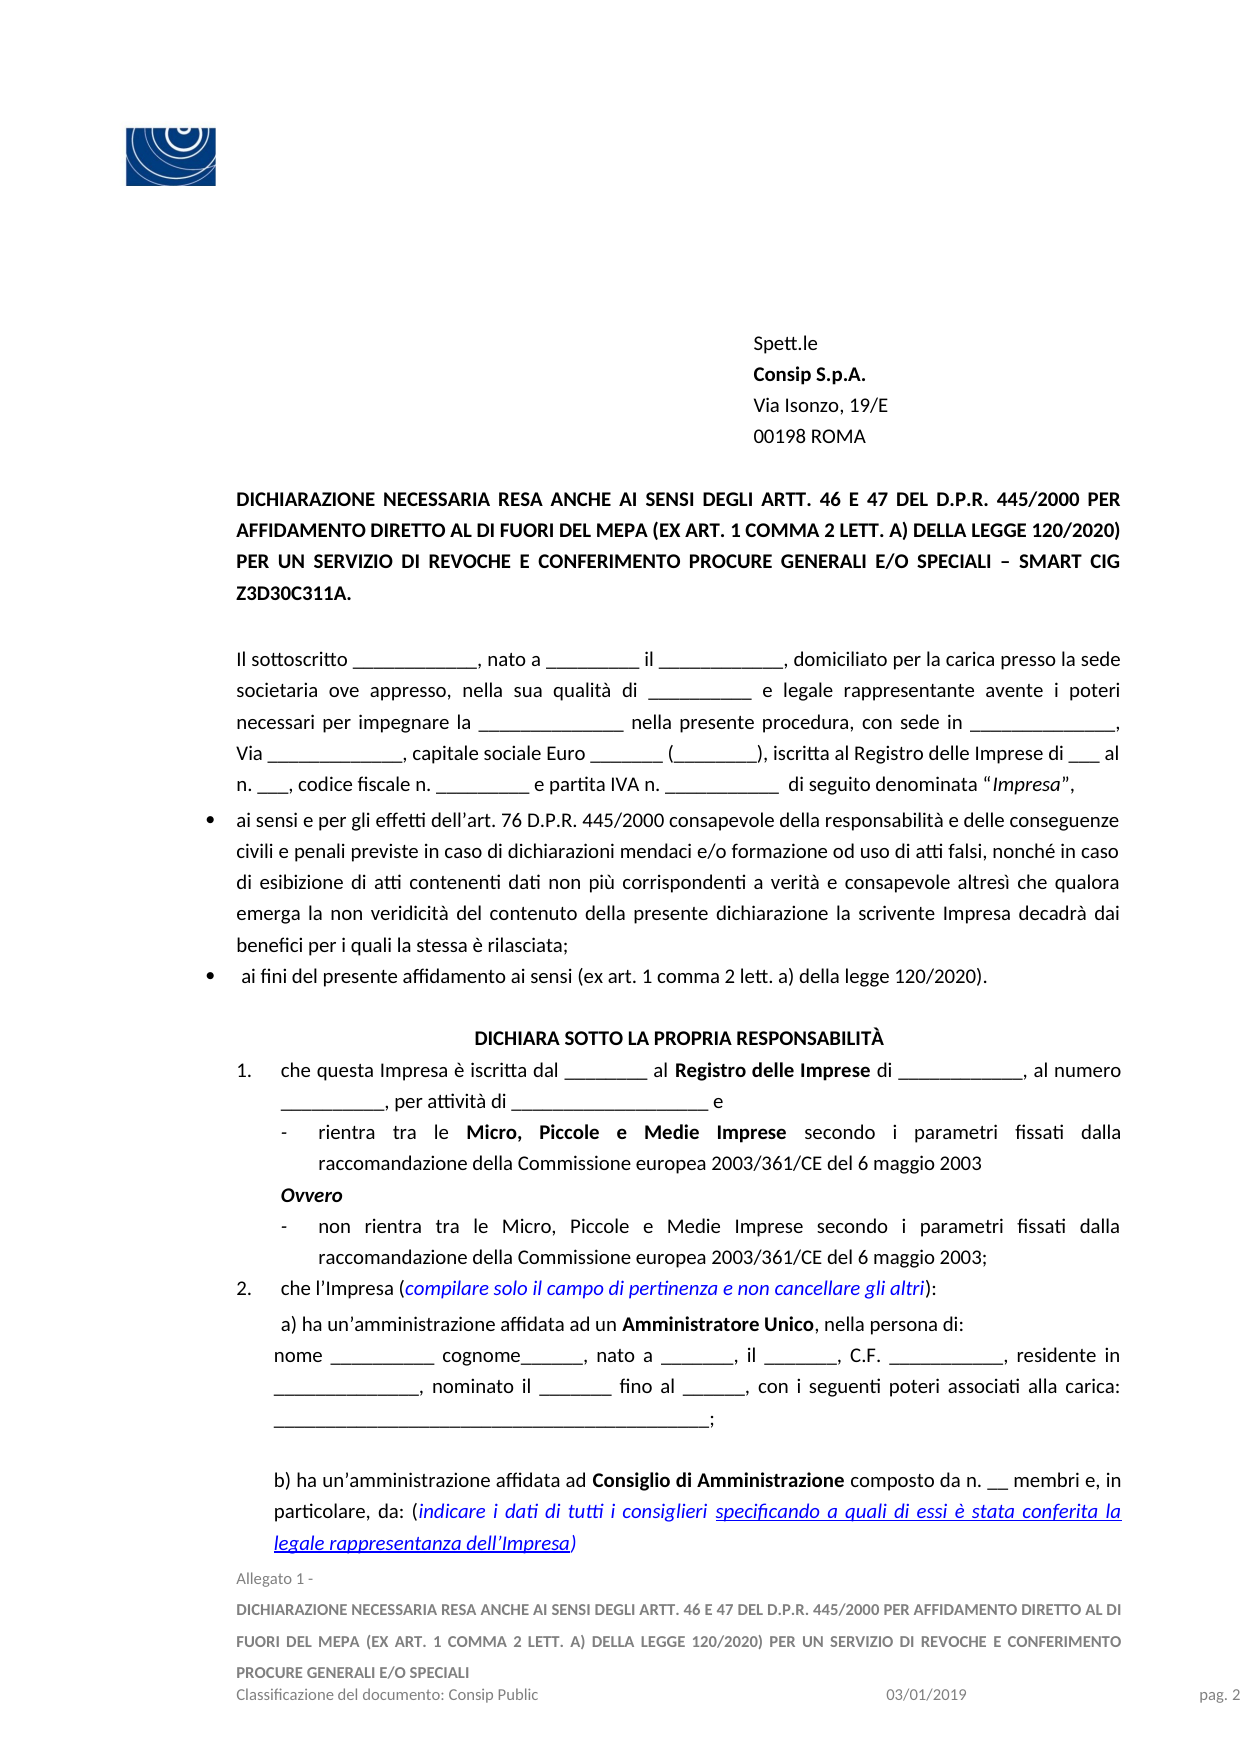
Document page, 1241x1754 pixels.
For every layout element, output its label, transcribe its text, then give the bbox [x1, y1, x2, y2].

list ai fini del presente affidamento ai sensi (ex art. 1 comma 2 lett. a) della legge 120/2020). [207, 958, 1122, 989]
list b) ha un’amministrazione affidata ad Consiglio di Amministrazione composto da n. __ membri e, in particolare, da: (indicare i dati di tutti i consiglieri specificando a quali di essi è stata conferita la legale rappresentanza dell’Impresa) [274, 1462, 1122, 1556]
list DICHIARA SOTTO [236, 1021, 1122, 1052]
list a) ha un’amministrazione affidata ad un Amministratore Unico, nella persona di: [281, 1306, 1122, 1337]
list non rientra tra le Micro, Piccole e Medie Imprese secondo i parametri fissati dalla raccomandazione della Commissione europea 2003/361/CE del 6 maggio 2003; [281, 1208, 1122, 1271]
list rientra tra le Micro, Piccole e Medie Imprese secondo i parametri fissati dalla raccomandazione della Commissione europea 2003/361/CE del 6 maggio 2003 [281, 1114, 1122, 1177]
list Ovvero [281, 1177, 1122, 1208]
list che l’Impresa (compilare solo il campo di pertinenza e non cancellare gli altri): [236, 1271, 1122, 1302]
text Via Isonzo, 19/E [753, 387, 1122, 419]
text Il sottoscritto ____________, nato a _________ il ____________, domiciliato per la carica presso la sede societaria ove appresso, nella sua qualità di __________ e legale rappresentante avente i poteri necessari per impegnare la ______________ nella presente procedura, con sede in ______________, Via _____________, capitale sociale Euro _______ (________), iscritta al Registro delle Imprese di ___ al n. ___, codice fiscale n. _________ e partita IVA n. ___________ di seguito denominata “Impresa”, [236, 642, 1122, 798]
text DICHIARAZIONE NECESSARIA RESA ANCHE AI SENSI DEGLI ARTT. 46 E 47 DEL D.P.R. 445/2000 per Affidamento diretto al di fuori del MEPA (ex art. 1 comma 2 lett. a) della legge 120/2020) per un servizio di Revoche e conferimento procure generali e/o speciali – Smart CIG Z3D30C311A. [236, 481, 1122, 606]
list nome __________ cognome______, nato a _______, il _______, C.F. ___________, residente in ______________, nominato il _______ fino al ______, con i seguenti poteri associati alla carica: __________________________________________; [274, 1337, 1122, 1431]
list ai sensi e per gli effetti dell’art. 76 D.P.R. 445/2000 consapevole della responsabilità e delle conseguenze civili e penali previste in caso di dichiarazioni mendaci e/o formazione od uso di atti falsi, nonché in caso di esibizione di atti contenenti dati non più corrispondenti a verità e consapevole altresì che qualora emerga la non veridicità del contenuto della presente dichiarazione decadrà dai benefici per i quali la stessa è rilasciata; [207, 802, 1122, 958]
list che questa Impresa è iscritta dal ________ al Registro delle Imprese di ____________, al numero __________, per attività di ___________________ e [236, 1052, 1122, 1114]
text Spett.le [753, 325, 1122, 356]
picture [0, 0, 216, 185]
text 00198 ROMA [679, 419, 1122, 450]
text Consip S.p.A. [753, 356, 1122, 387]
